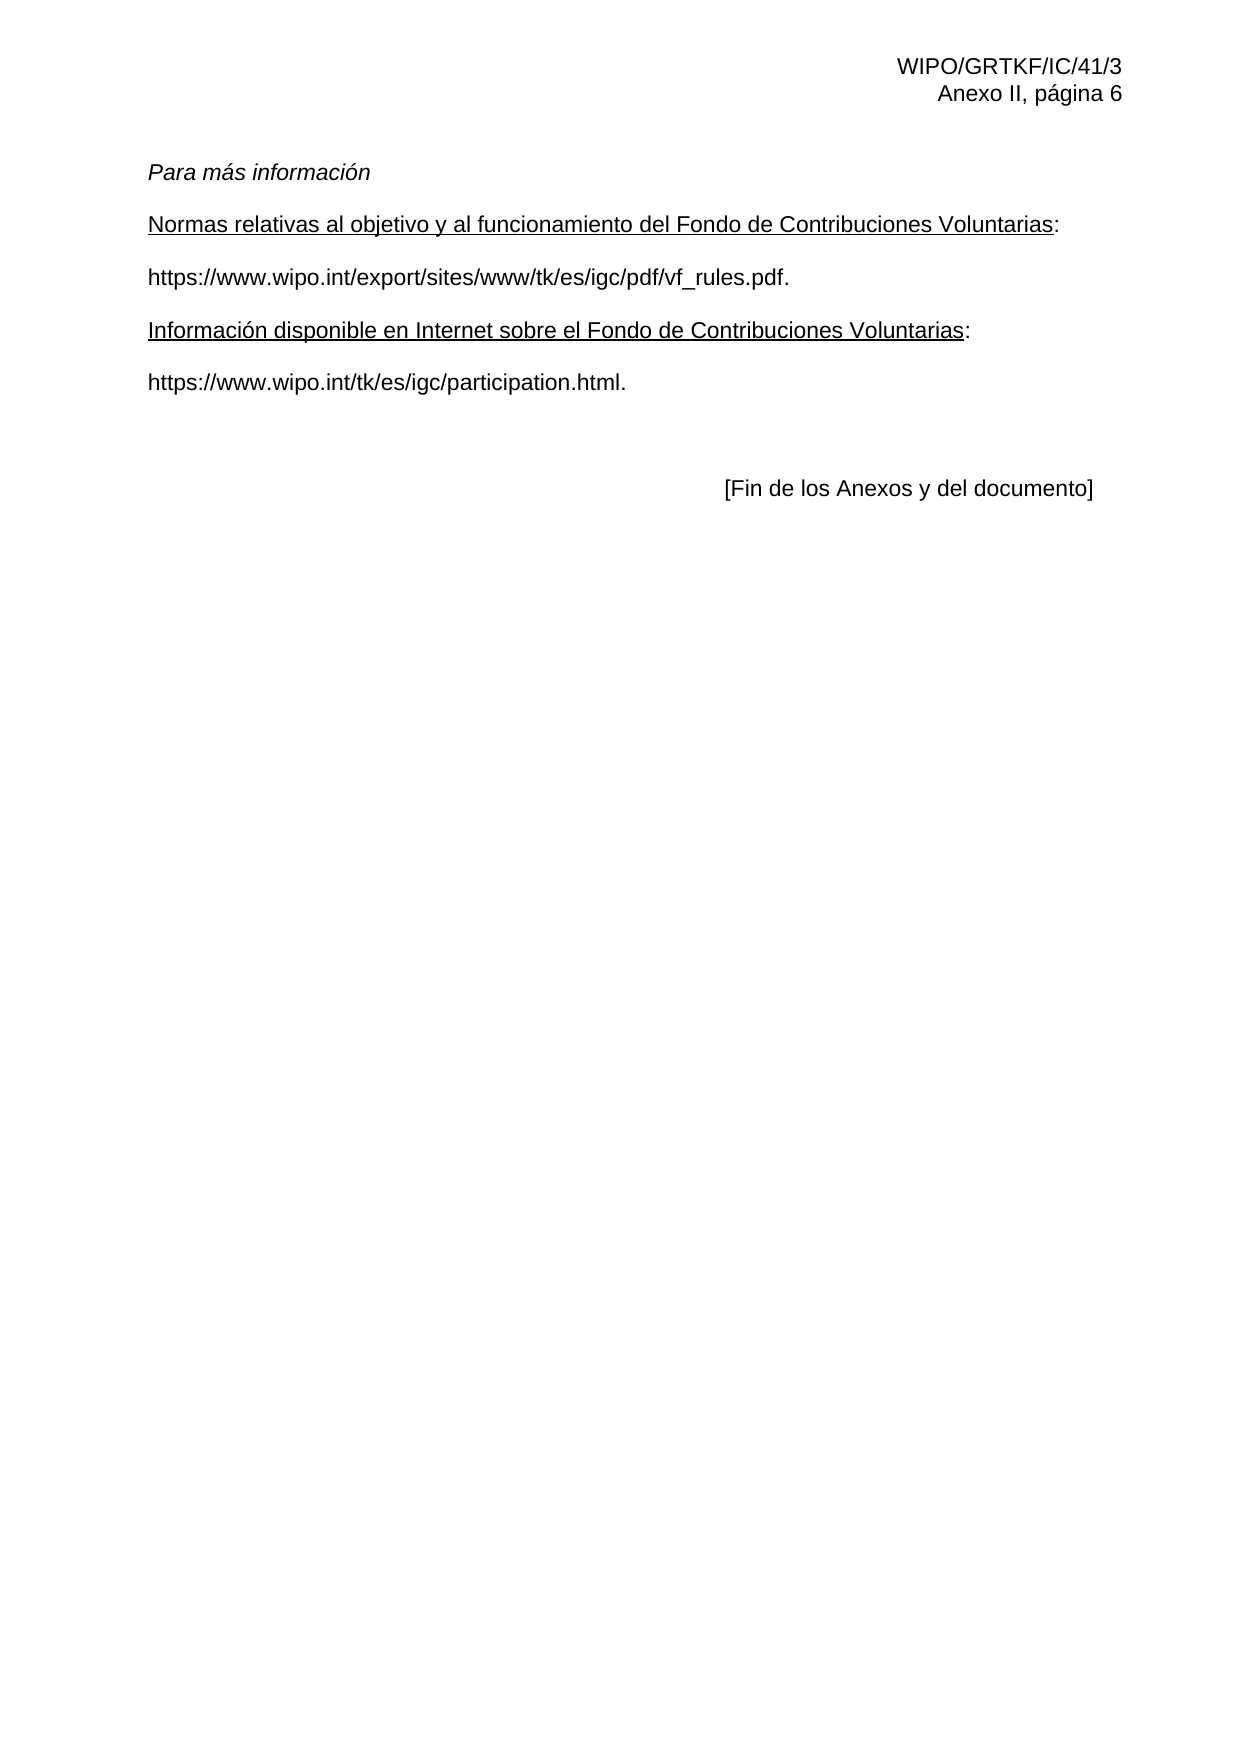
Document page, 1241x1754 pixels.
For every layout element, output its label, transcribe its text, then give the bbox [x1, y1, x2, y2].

text Información disponible en Internet sobre el Fondo de Contribuciones Voluntarias: [148, 317, 1122, 343]
text Normas relativas al objetivo y al funcionamiento del Fondo de Contribuciones Voluntarias: [148, 211, 1122, 238]
text https://www.wipo.int/tk/es/igc/participation.html. [148, 369, 1122, 396]
text Para más información [148, 158, 1122, 185]
text https://www.wipo.int/export/sites/www/tk/es/igc/pdf/vf_rules.pdf. [148, 264, 1122, 290]
text [Fin de los Anexos y del documento] [724, 475, 1122, 501]
